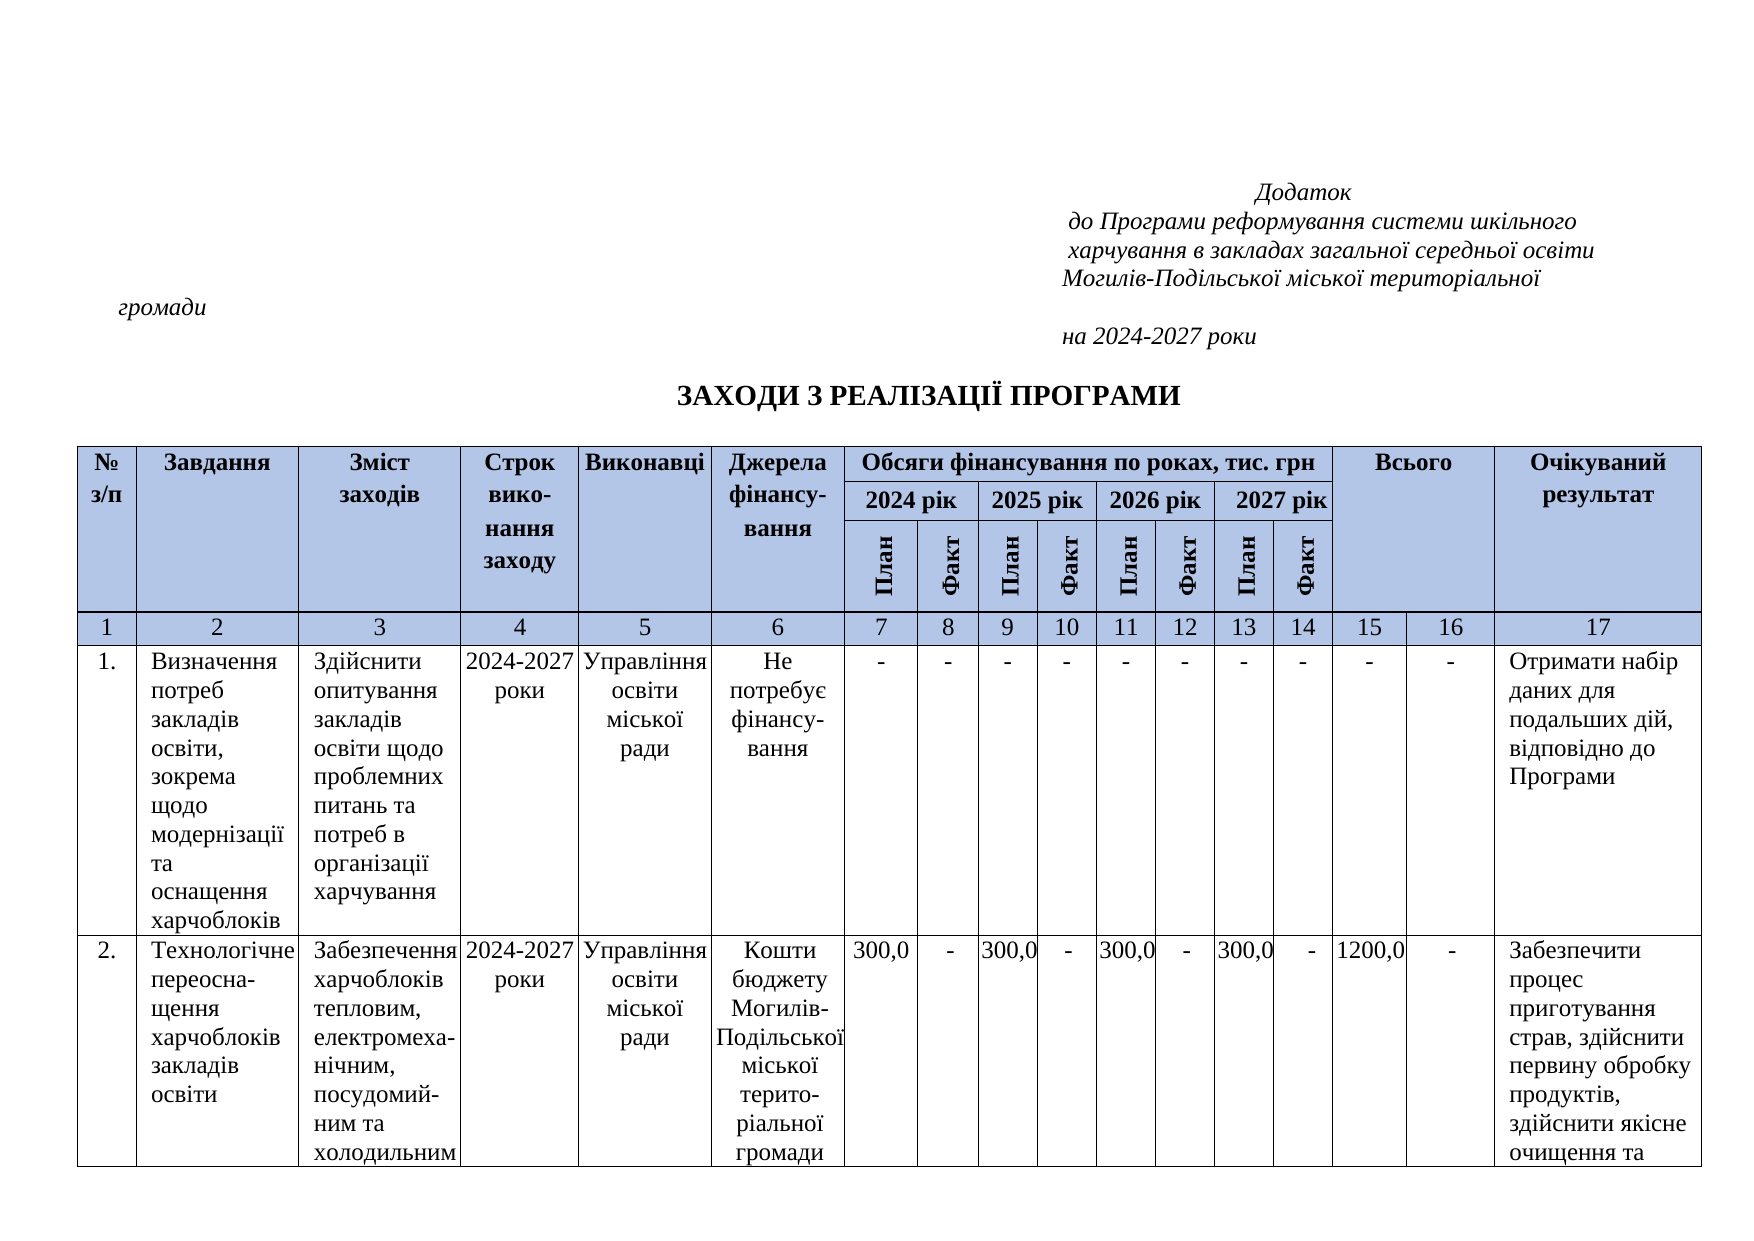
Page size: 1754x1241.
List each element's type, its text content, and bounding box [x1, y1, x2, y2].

table_cell Факт [1156, 521, 1214, 611]
text Могилів-Подільської міської територіальної громади [118, 263, 1636, 321]
table_cell - [1274, 936, 1332, 1166]
table_cell План [979, 521, 1037, 611]
table_cell - [1407, 646, 1494, 934]
table_cell 2 [137, 613, 298, 645]
table_cell 13 [1215, 613, 1273, 645]
table_cell Факт [1274, 521, 1332, 611]
text на 2024-2027 роки [118, 321, 1636, 350]
table_cell 1. [78, 646, 136, 934]
table_cell 15 [1333, 613, 1406, 645]
table_cell 3 [299, 613, 460, 645]
table_header Строк вико-нання заходу [461, 447, 578, 611]
table_cell 2024-2027 роки [461, 646, 578, 934]
table_cell 2024-2027 роки [461, 936, 578, 1166]
table_cell 1 [78, 613, 136, 645]
table_cell - [918, 936, 978, 1166]
table_cell 2024 рік [845, 482, 978, 520]
table_cell 14 [1274, 613, 1332, 645]
table_header Очікуваний результат [1495, 447, 1701, 611]
table_cell Не потребує фінансу-вання [712, 646, 844, 934]
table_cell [137, 936, 298, 1166]
table_cell - [1097, 646, 1155, 934]
table_cell 2027 рік [1215, 482, 1332, 520]
table_cell - [918, 646, 978, 934]
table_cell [579, 936, 711, 1166]
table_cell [299, 936, 460, 1166]
text харчування в закладах загальної середньої освіти [118, 235, 1636, 263]
table_cell - [1038, 646, 1096, 934]
table_cell План [1215, 521, 1273, 611]
table_cell 4 [461, 613, 578, 645]
table_header Виконавці [579, 447, 711, 611]
table_cell Отримати набір даних для подальших дій, відповідно до Програми [1495, 646, 1701, 934]
text ЗАХОДИ З РЕАЛІЗАЦІЇ ПРОГРАМИ [222, 378, 1636, 412]
table_cell Здійснити опитування закладів освіти щодо проблемних питань та потреб в організації харчування [299, 646, 460, 934]
table_cell 8 [918, 613, 978, 645]
table_cell 5 [579, 613, 711, 645]
table_cell 10 [1038, 613, 1096, 645]
table_cell - [1038, 936, 1096, 1166]
table_cell 300,0 [1097, 936, 1155, 1166]
table_cell 9 [979, 613, 1037, 645]
table_cell 1200,0 [1333, 936, 1406, 1166]
table_cell 7 [845, 613, 917, 645]
table_header Завдання [137, 447, 298, 611]
table_cell - [1156, 936, 1214, 1166]
table_cell План [1097, 521, 1155, 611]
table_header Обсяги фінансування по роках, тис. грн [845, 447, 1332, 481]
table_cell 12 [1156, 613, 1214, 645]
table_header Джерела фінансу-вання [712, 447, 844, 611]
table_cell Управління освіти міської ради [579, 646, 711, 934]
table_cell - [1156, 646, 1214, 934]
table_header Зміст заходів [299, 447, 460, 611]
table_cell 300,0 [1215, 936, 1273, 1166]
table_cell План [845, 521, 917, 611]
table_cell Факт [918, 521, 978, 611]
table_cell 2. [78, 936, 136, 1166]
table_cell 6 [712, 613, 844, 645]
text Додаток [118, 177, 1636, 206]
text до Програми реформування системи шкільного [118, 206, 1636, 235]
table_cell 17 [1495, 613, 1701, 645]
table_cell 16 [1407, 613, 1494, 645]
table_cell 300,0 [979, 936, 1037, 1166]
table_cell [712, 936, 844, 1166]
table_header Всього [1333, 447, 1494, 611]
table_cell 11 [1097, 613, 1155, 645]
table_cell 2026 рік [1097, 482, 1214, 520]
table_cell Факт [1038, 521, 1096, 611]
table_cell - [1215, 646, 1273, 934]
table_cell 2025 рік [979, 482, 1096, 520]
table_header № з/п [78, 447, 136, 611]
table_cell - [979, 646, 1037, 934]
table_cell Визначення потреб закладів освіти, зокрема щодо модернізації та оснащення харчоблоків [137, 646, 298, 934]
table_cell - [1274, 646, 1332, 934]
table_cell - [845, 646, 917, 934]
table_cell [1495, 936, 1701, 1166]
table_cell - [1407, 936, 1494, 1166]
table_cell - [1333, 646, 1406, 934]
table_cell 300,0 [845, 936, 917, 1166]
